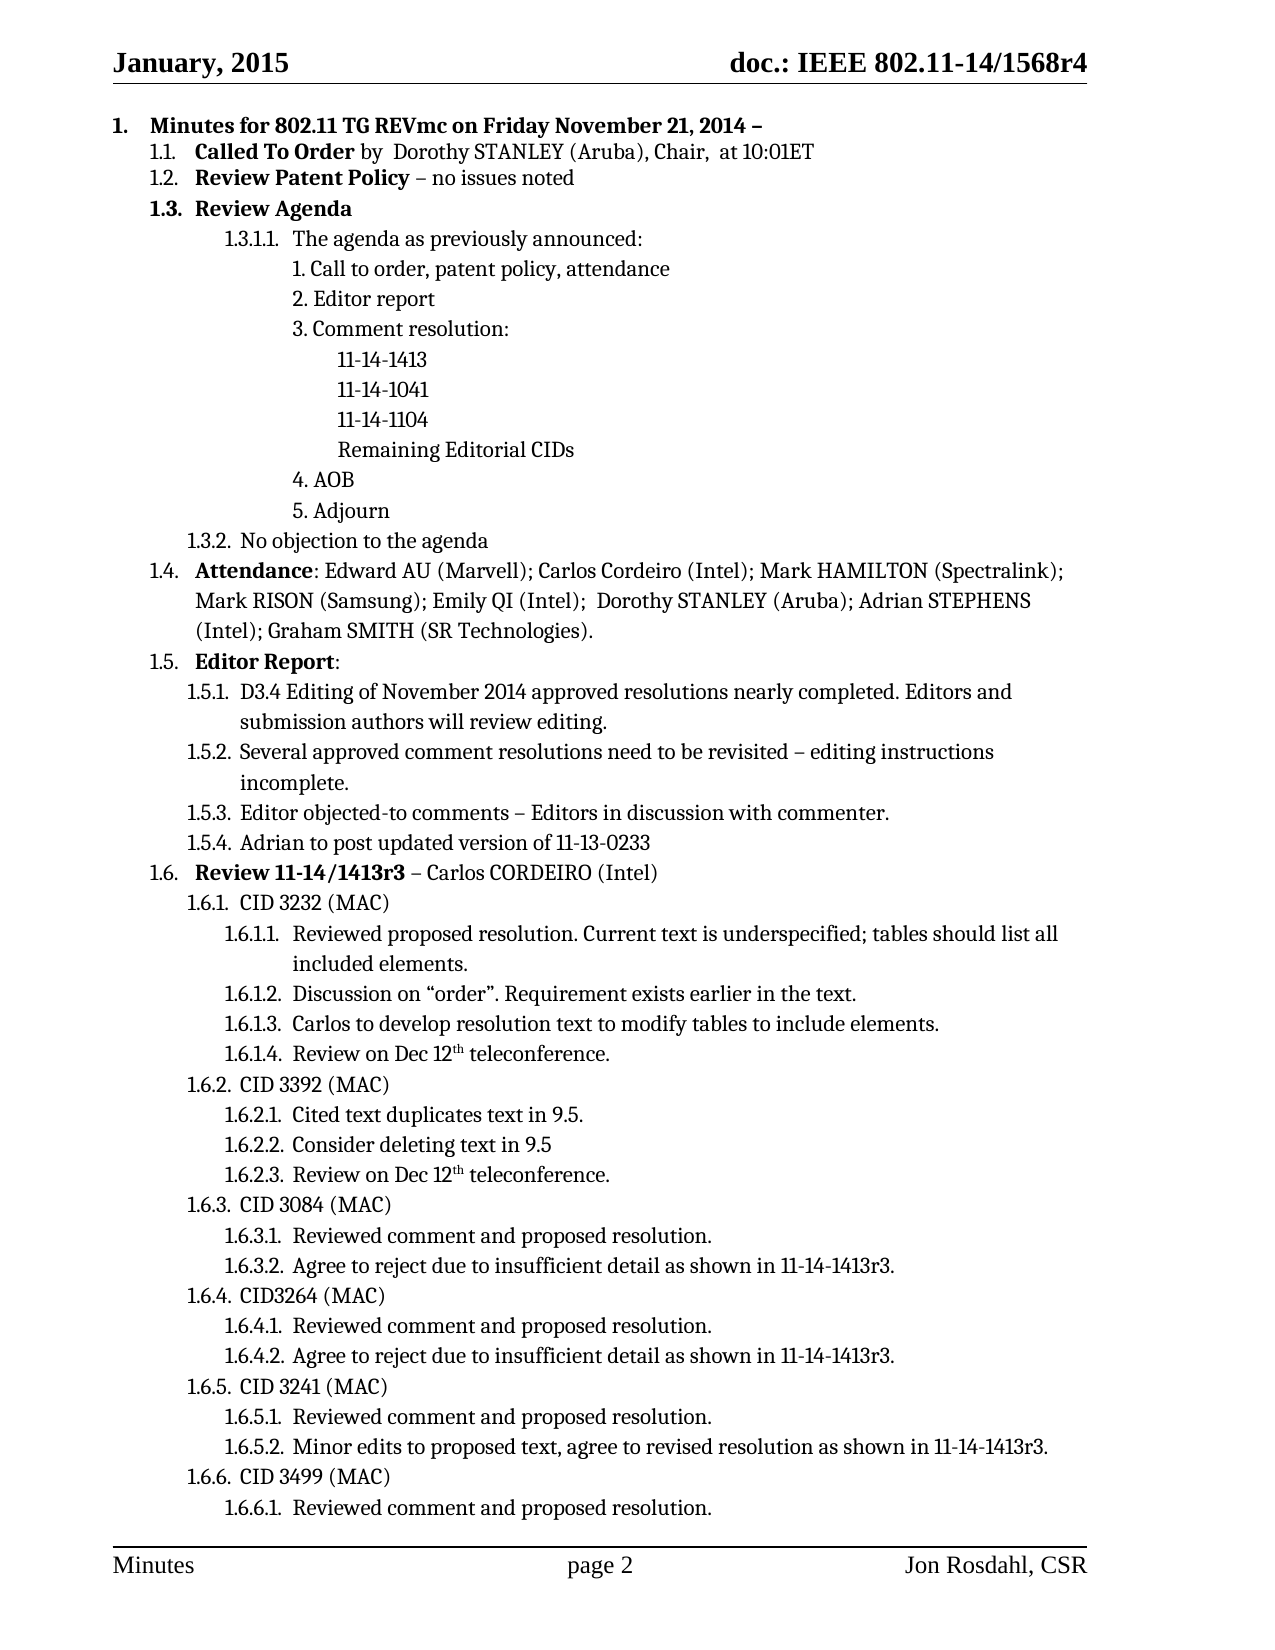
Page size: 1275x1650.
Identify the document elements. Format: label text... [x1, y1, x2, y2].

list Several approved comment resolutions need to be revisited – editing instructions incomplete. [187, 739, 1087, 796]
list Minor edits to proposed text, agree to revised resolution as shown in 11-14-1413r3. [225, 1434, 1087, 1460]
list Discussion on “order”. Requirement exists earlier in the text. [225, 981, 1087, 1007]
list CID3264 (MAC) [187, 1283, 1087, 1309]
list Review on Dec 12th teleconference. [225, 1162, 1087, 1188]
list No objection to the agenda [187, 528, 1087, 554]
list Review on Dec 12th teleconference. [225, 1041, 1087, 1068]
list Carlos to develop resolution text to modify tables to include elements. [225, 1011, 1087, 1037]
list 11-14-1104 [337, 407, 1087, 433]
list 3. Comment resolution: [292, 316, 1087, 343]
list 5. Adjourn [292, 497, 1087, 524]
list CID 3499 (MAC) [187, 1464, 1087, 1491]
list Cited text duplicates text in 9.5. [225, 1102, 1087, 1128]
list CID 3084 (MAC) [187, 1192, 1087, 1219]
list Attendance: Edward AU (Marvell); Carlos Cordeiro (Intel); Mark HAMILTON (Spectralink); Mark RISON (Samsung); Emily QI (Intel); Dorothy STANLEY (Aruba); Adrian STEPHENS (Intel); Graham SMITH (SR Technologies). [150, 558, 1087, 645]
list 4. AOB [292, 467, 1087, 494]
list Agree to reject due to insufficient detail as shown in 11-14-1413r3. [225, 1343, 1087, 1370]
list Reviewed comment and proposed resolution. [225, 1404, 1087, 1430]
list Consider deleting text in 9.5 [225, 1132, 1087, 1158]
list Review Agenda [150, 195, 1087, 222]
list CID 3241 (MAC) [187, 1373, 1087, 1400]
list Review 11-14/1413r3 – Carlos CORDEIRO (Intel) [150, 860, 1087, 886]
list 11-14-1413 [337, 346, 1087, 373]
list Review Patent Policy – no issues noted [150, 165, 1087, 192]
list Remaining Editorial CIDs [337, 437, 1087, 463]
list Editor Report: [150, 648, 1087, 675]
list 11-14-1041 [337, 377, 1087, 403]
list Editor objected-to comments – Editors in discussion with commenter. [187, 799, 1087, 826]
list Reviewed comment and proposed resolution. [225, 1494, 1087, 1521]
list D3.4 Editing of November 2014 approved resolutions nearly completed. Editors and submission authors will review editing. [187, 679, 1087, 735]
list Called To Order by Dorothy STANLEY (Aruba), Chair, at 10:01ET [150, 139, 1087, 165]
list CID 3232 (MAC) [187, 890, 1087, 917]
list Reviewed comment and proposed resolution. [225, 1313, 1087, 1339]
list Reviewed comment and proposed resolution. [225, 1222, 1087, 1249]
list CID 3392 (MAC) [187, 1071, 1087, 1098]
list Minutes for 802.11 TG REVmc on Friday November 21, 2014 – [112, 112, 1087, 139]
list Agree to reject due to insufficient detail as shown in 11-14-1413r3. [225, 1253, 1087, 1279]
list The agenda as previously announced: 1. Call to order, patent policy, attendance 2. Editor report [225, 226, 1087, 312]
list Adrian to post updated version of 11-13-0233 [187, 830, 1087, 856]
list Reviewed proposed resolution. Current text is underspecified; tables should list all included elements. [225, 920, 1087, 977]
